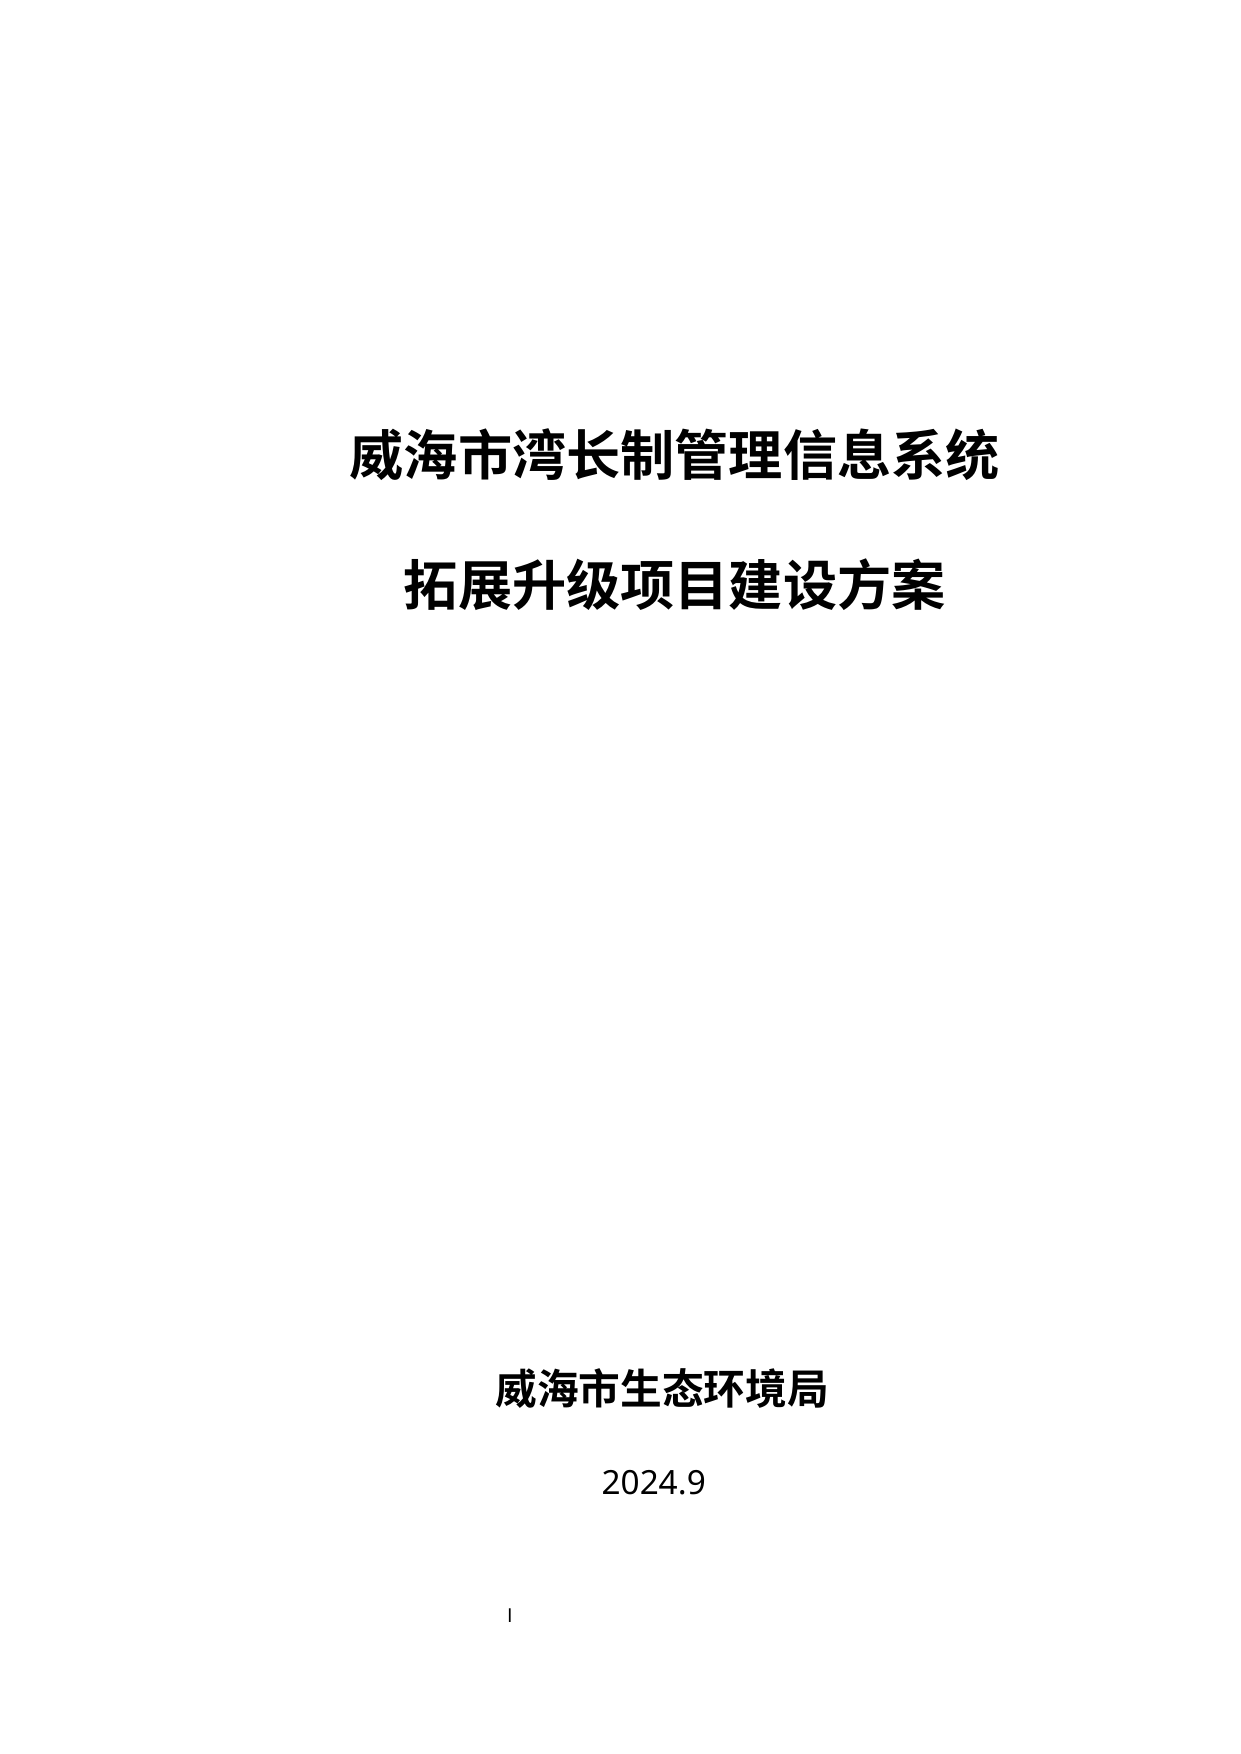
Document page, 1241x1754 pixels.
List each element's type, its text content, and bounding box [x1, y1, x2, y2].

text 拓展升级项目建设方案 [187, 543, 1053, 621]
text 2024.9 [187, 1459, 1053, 1504]
text 威海市生态环境局 [187, 1356, 1053, 1416]
text 威海市湾长制管理信息系统 [187, 413, 1053, 491]
